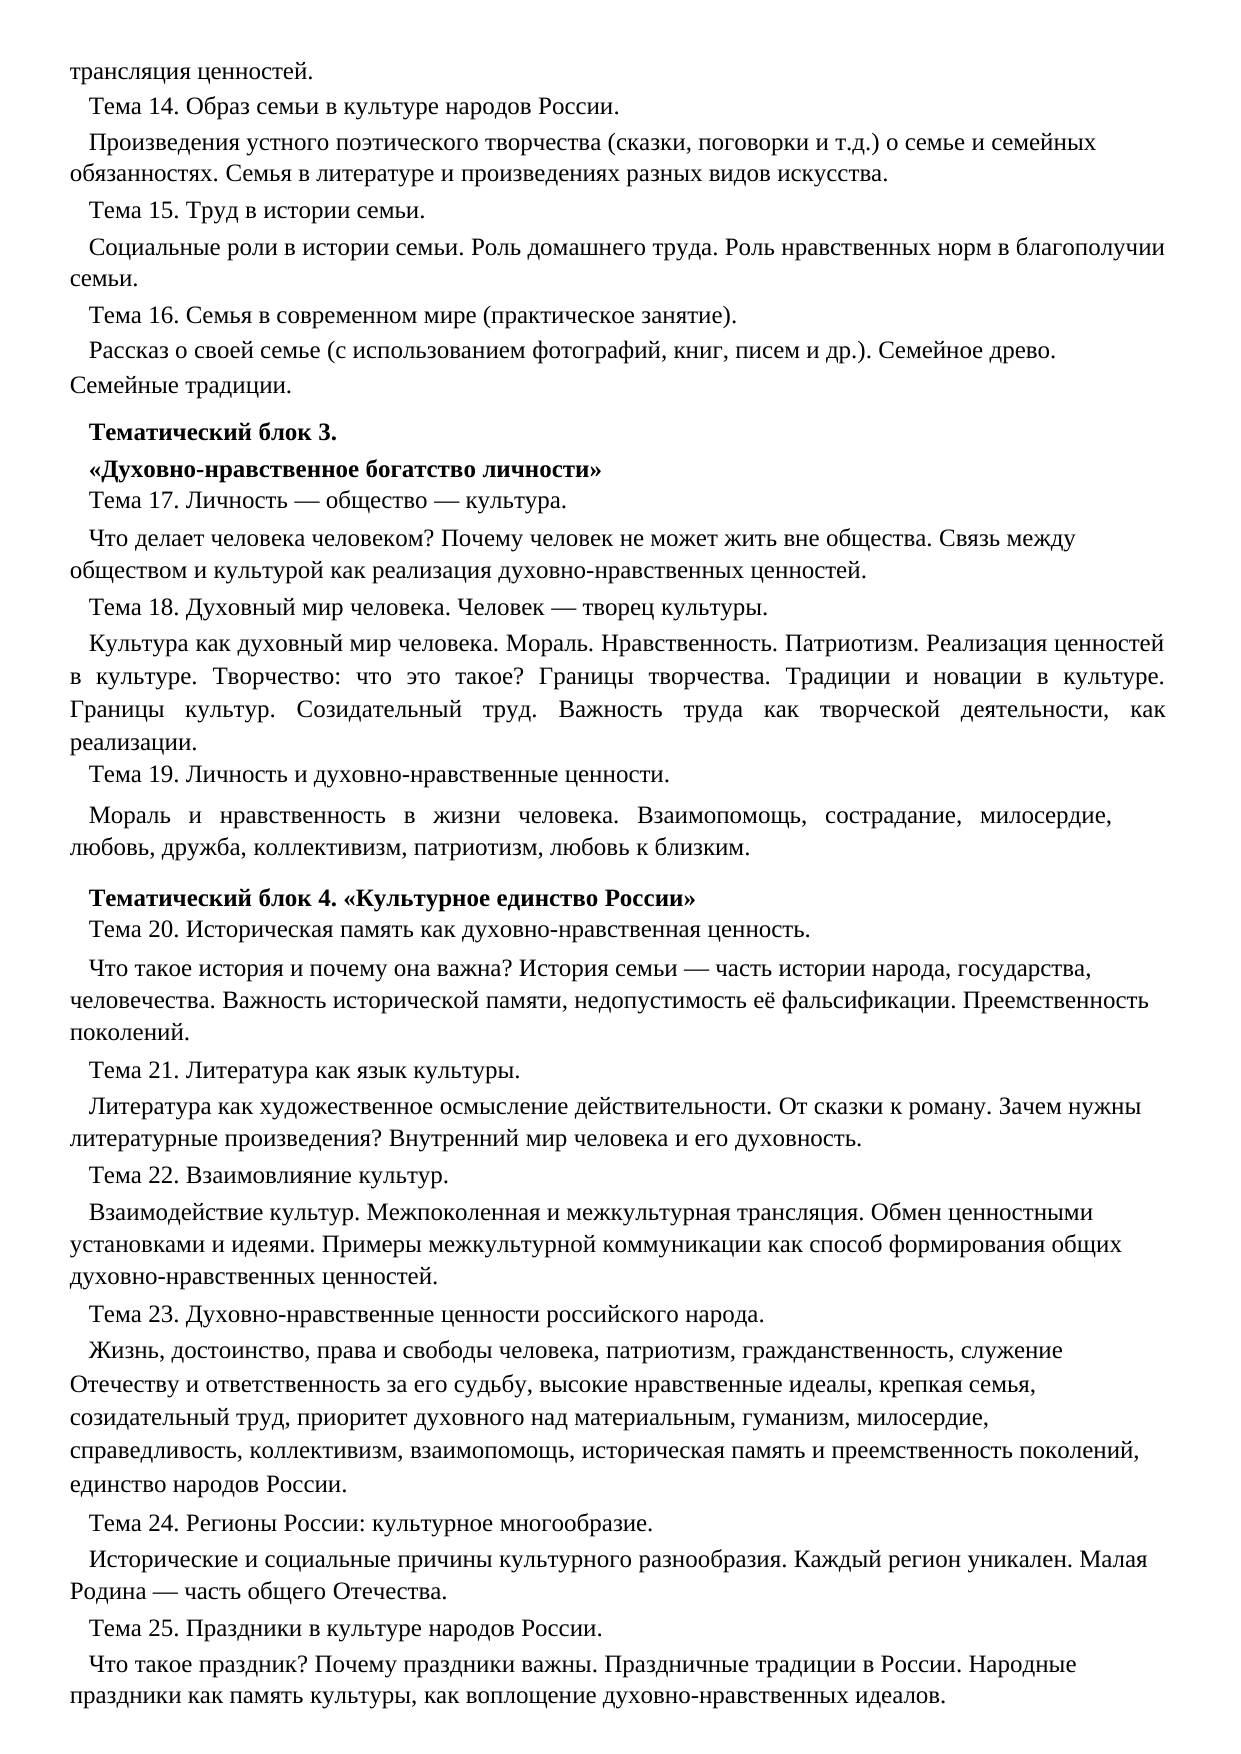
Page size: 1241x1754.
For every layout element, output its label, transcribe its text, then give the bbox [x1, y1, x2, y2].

text Литература как художественное осмысление действительности. От сказки к роману. Зачем нужны литературные произведения? Внутренний мир человека и его духовность. [69, 1091, 1184, 1151]
text Тема 17. Личность — общество — культура. [88, 485, 1184, 514]
text Что делает человека человеком? Почему человек не может жить вне общества. Связь между обществом и культурой как реализация духовно-нравственных ценностей. [69, 523, 1184, 584]
subtitle Тематический блок 4. «Культурное единство России» [88, 883, 1184, 912]
text Культура как духовный мир человека. Мораль. Нравственность. Патриотизм. Реализация ценностей в культуре. Творчество: что это такое? Границы творчества. Традиции и новации в культуре. Границы культур. Созидательный труд. Важность труда как творческой деятельности, как реализации. [69, 628, 1166, 756]
text Социальные роли в истории семьи. Роль домашнего труда. Роль нравственных норм в благополучии семьи. [69, 232, 1184, 292]
text Тема 24. Регионы России: культурное многообразие. [88, 1508, 1184, 1537]
text Мораль и нравственность в жизни человека. Взаимопомощь, сострадание, милосердие, любовь, дружба, коллективизм, патриотизм, любовь к близким. [69, 800, 1112, 861]
text трансляция ценностей. [69, 56, 1184, 84]
text Исторические и социальные причины культурного разнообразия. Каждый регион уникален. Малая Родина — часть общего Отечества. [69, 1544, 1184, 1605]
text Взаимодействие культур. Межпоколенная и межкультурная трансляция. Обмен ценностными установками и идеями. Примеры межкультурной коммуникации как способ формирования общих духовно-нравственных ценностей. [69, 1197, 1122, 1290]
text Тема 16. Семья в современном мире (практическое занятие). [88, 301, 1184, 329]
text Произведения устного поэтического творчества (сказки, поговорки и т.д.) о семье и семейных обязанностях. Семья в литературе и произведениях разных видов искусства. [69, 127, 1184, 187]
text Тема 20. Историческая память как духовно-нравственная ценность. [88, 914, 1184, 943]
text Тема 14. Образ семьи в культуре народов России. [88, 91, 1184, 119]
text Рассказ о своей семье (с использованием фотографий, книг, писем и др.). Семейное древо. Семейные традиции. [69, 335, 1147, 398]
text Тема 23. Духовно-нравственные ценности российского народа. [88, 1299, 1184, 1328]
text «Духовно-нравственное богатство личности» [88, 454, 1184, 483]
text Тема 22. Взаимовлияние культур. [88, 1160, 1184, 1189]
text Тема 25. Праздники в культуре народов России. [88, 1613, 1184, 1641]
subtitle Тематический блок 3. [88, 417, 1184, 446]
text Жизнь, достоинство, права и свободы человека, патриотизм, гражданственность, служение Отечеству и ответственность за его судьбу, высокие нравственные идеалы, крепкая семья, созидательный труд, приоритет духовного над материальным, гуманизм, милосердие, справедливость, коллективизм, взаимопомощь, историческая память и преемственность поколений, единство народов России. [69, 1335, 1147, 1497]
text Тема 19. Личность и духовно-нравственные ценности. [88, 760, 1184, 788]
text Что такое праздник? Почему праздники важны. Праздничные традиции в России. Народные праздники как память культуры, как воплощение духовно-нравственных идеалов. [69, 1649, 1147, 1709]
text Тема 21. Литература как язык культуры. [88, 1055, 1184, 1084]
text Тема 18. Духовный мир человека. Человек — творец культуры. [88, 592, 1184, 621]
text Тема 15. Труд в истории семьи. [88, 196, 1184, 224]
text Что такое история и почему она важна? История семьи — часть истории народа, государства, человечества. Важность исторической памяти, недопустимость её фальсификации. Преемственность поколений. [69, 953, 1184, 1046]
